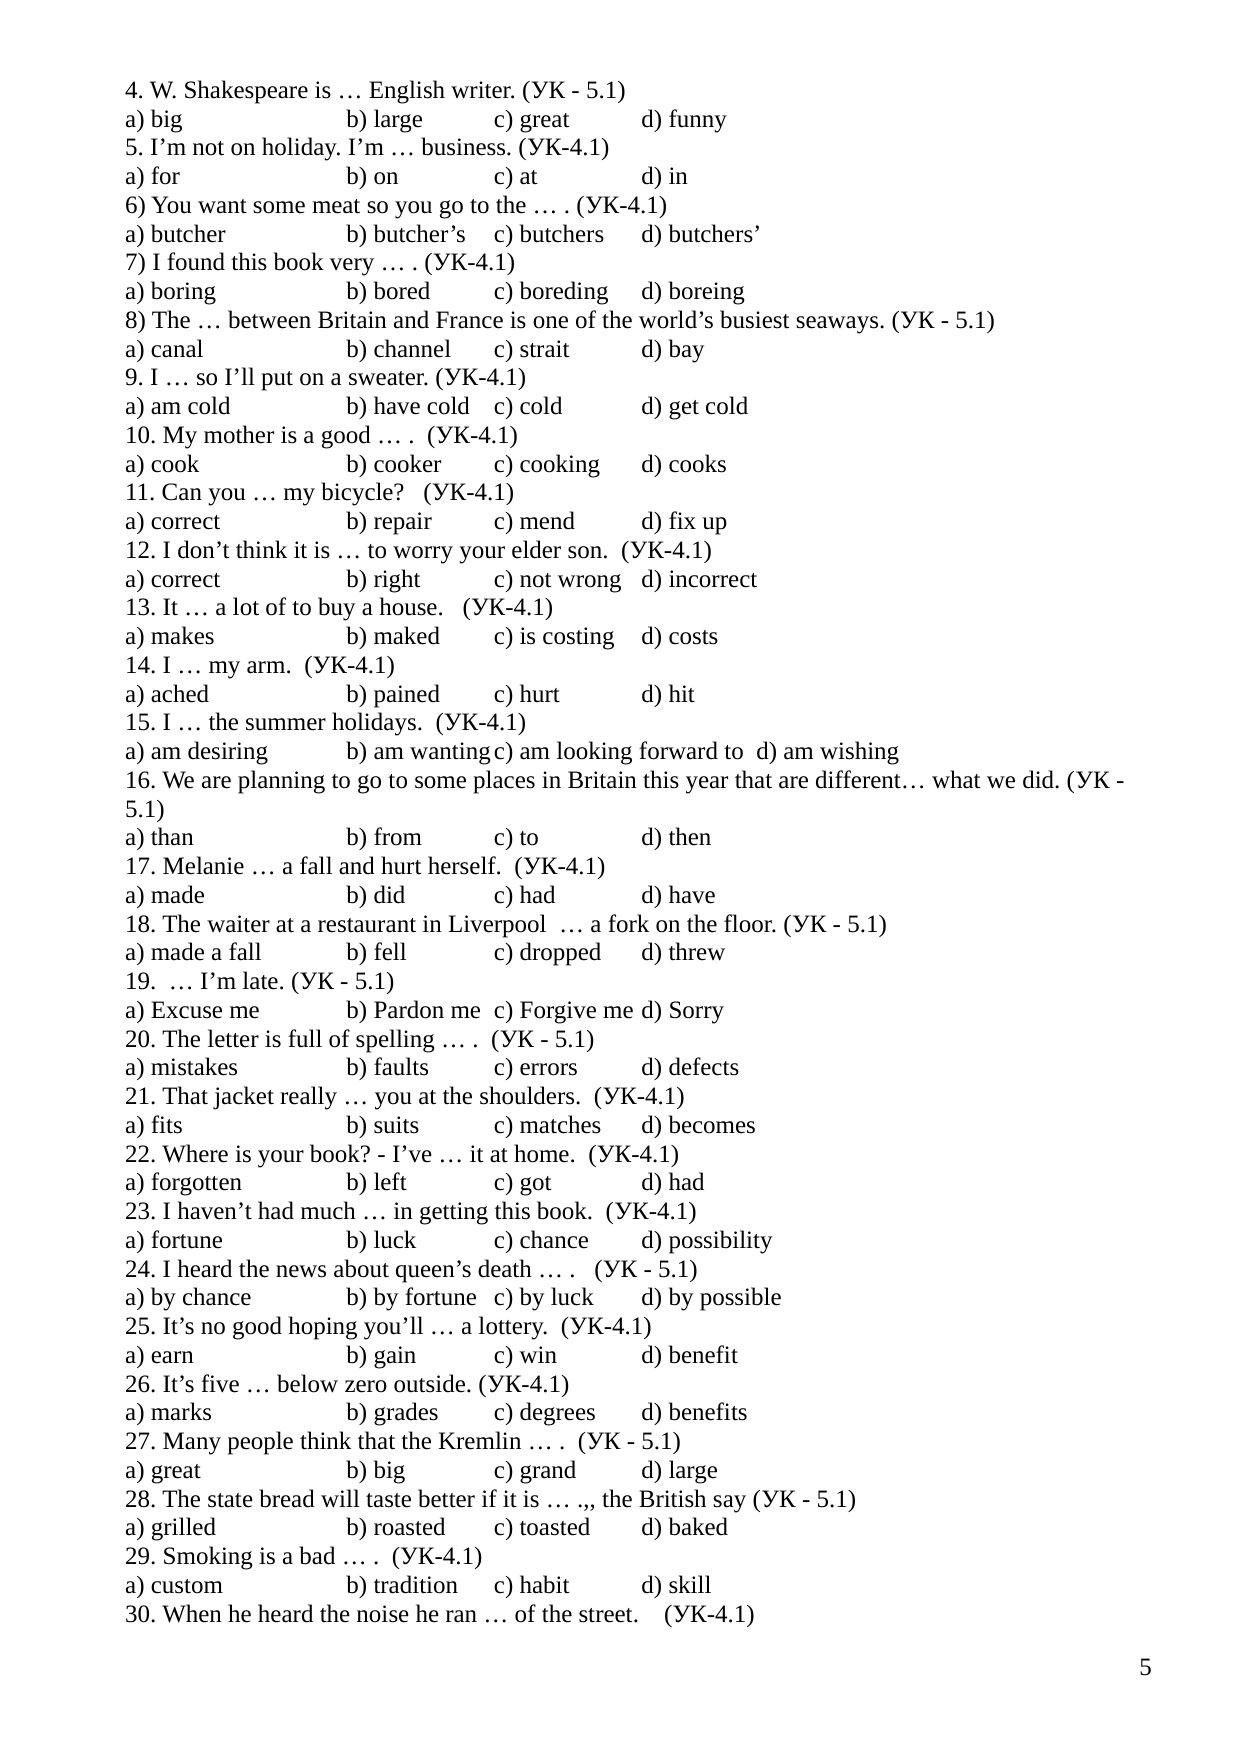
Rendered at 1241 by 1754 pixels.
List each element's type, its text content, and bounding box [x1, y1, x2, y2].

text a) marks b) grades c) degrees d) benefits [125, 1397, 1152, 1426]
text a) big b) large c) great d) funny [125, 104, 1152, 132]
text 26. It’s five … below zero outside. (УК-4.1) [125, 1369, 1152, 1397]
text 22. Where is your book? - I’ve … it at home. (УК-4.1) [125, 1139, 1152, 1167]
text a) am desiring b) am wanting c) am looking forward to d) am wishing [125, 736, 1152, 765]
text a) correct b) repair c) mend d) fix up [125, 506, 1152, 535]
text a) boring b) bored c) boreding d) boreing [125, 276, 1152, 305]
text 19. … I’m late. (УК - 5.1) [125, 966, 1152, 995]
text 18. The waiter at a restaurant in Liverpool … a fork on the floor. (УК - 5.1) [125, 909, 1152, 937]
text 11. Can you … my bicycle? (УК-4.1) [125, 477, 1152, 506]
text a) grilled b) roasted c) toasted d) baked [125, 1512, 1152, 1541]
text 5. I’m not on holiday. I’m … business. (УК-4.1) [125, 132, 1152, 161]
text a) cook b) cooker c) cooking d) cooks [125, 449, 1152, 477]
text a) than b) from c) to d) then [125, 822, 1152, 851]
text a) fits b) suits c) matches d) becomes [125, 1110, 1152, 1139]
text a) custom b) tradition c) habit d) skill [125, 1570, 1152, 1599]
text 13. It … a lot of to buy a house. (УК-4.1) [125, 592, 1152, 621]
text 10. My mother is a good … . (УК-4.1) [125, 420, 1152, 449]
text a) made a fall b) fell c) dropped d) threw [125, 937, 1152, 966]
text 15. I … the summer holidays. (УК-4.1) [125, 707, 1152, 736]
text a) great b) big c) grand d) large [125, 1455, 1152, 1484]
text a) butcher b) butcher’s c) butchers d) butchers’ [125, 219, 1152, 247]
text a) forgotten b) left c) got d) had [125, 1167, 1152, 1196]
text a) makes b) maked c) is costing d) costs [125, 621, 1152, 650]
text a) correct b) right c) not wrong d) incorrect [125, 564, 1152, 592]
text 29. Smoking is a bad … . (УК-4.1) [125, 1541, 1152, 1570]
text 4. W. Shakespeare is … English writer. (УК - 5.1) [125, 75, 1152, 104]
text 14. I … my arm. (УК-4.1) [125, 650, 1152, 679]
text a) made b) did c) had d) have [125, 880, 1152, 909]
text a) am cold b) have cold c) cold d) get cold [125, 391, 1152, 420]
text 24. I heard the news about queen’s death … . (УК - 5.1) [125, 1254, 1152, 1282]
text 7) I found this book very … . (УК-4.1) [125, 247, 1152, 276]
text 6) You want some meat so you go to the … . (УК-4.1) [125, 190, 1152, 219]
text a) mistakes b) faults c) errors d) defects [125, 1052, 1152, 1081]
text 30. When he heard the noise he ran … of the street. (УК-4.1) [125, 1599, 1152, 1627]
text a) canal b) channel c) strait d) bay [125, 334, 1152, 362]
text 17. Melanie … a fall and hurt herself. (УК-4.1) [125, 851, 1152, 880]
text 16. We are planning to go to some places in Britain this year that are different… what we did. (УК - 5.1) [125, 765, 1152, 822]
text a) earn b) gain c) win d) benefit [125, 1340, 1152, 1369]
text a) ached b) pained c) hurt d) hit [125, 679, 1152, 707]
text 28. The state bread will taste better if it is … .,, the British say (УК - 5.1) [125, 1484, 1152, 1512]
text a) Excuse me b) Pardon me c) Forgive me d) Sorry [125, 995, 1152, 1024]
text 25. It’s no good hoping you’ll … a lottery. (УК-4.1) [125, 1311, 1152, 1340]
text 23. I haven’t had much … in getting this book. (УК-4.1) [125, 1196, 1152, 1225]
text 21. That jacket really … you at the shoulders. (УК-4.1) [125, 1081, 1152, 1110]
text a) by chance b) by fortune c) by luck d) by possible [125, 1282, 1152, 1311]
text 27. Many people think that the Kremlin … . (УК - 5.1) [125, 1426, 1152, 1455]
text 8) The … between Britain and France is one of the world’s busiest seaways. (УК - 5.1) [125, 305, 1152, 334]
text a) for b) on c) at d) in [125, 161, 1152, 190]
text 12. I don’t think it is … to worry your elder son. (УК-4.1) [125, 535, 1152, 564]
text a) fortune b) luck c) chance d) possibility [125, 1225, 1152, 1254]
text 20. The letter is full of spelling … . (УК - 5.1) [125, 1024, 1152, 1052]
text 9. I … so I’ll put on a sweater. (УК-4.1) [125, 362, 1152, 391]
